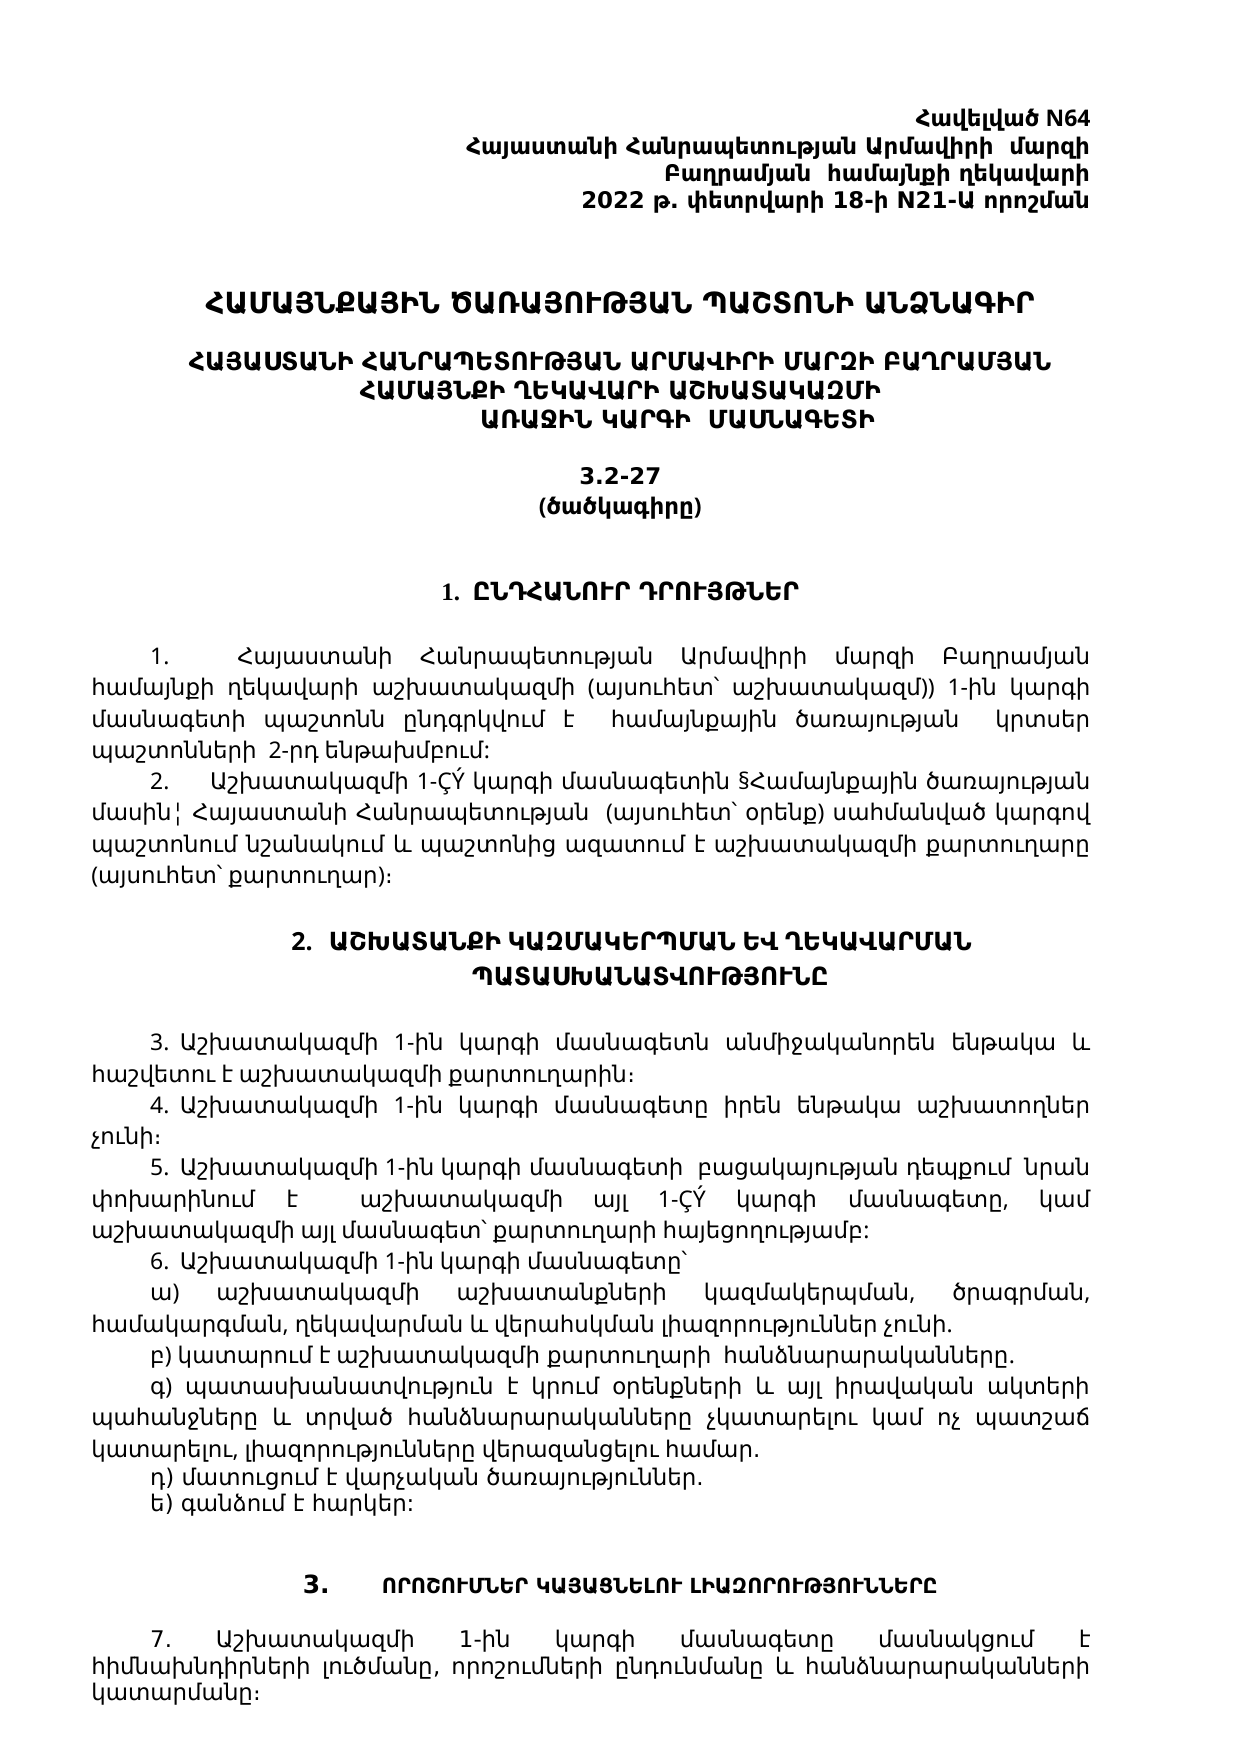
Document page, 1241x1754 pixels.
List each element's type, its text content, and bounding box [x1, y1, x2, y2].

list Աշխատակազմի 1-ին կարգի մասնագետն անմիջականորեն ենթակա և հաշվետու է աշխատակազմի քարտուղարին։ [91, 1026, 1090, 1089]
list Աշխատակազմի 1-ին կարգի մասնագետը իրեն ենթակա աշխատողներ չունի։ [91, 1089, 1090, 1151]
text դ) մատուցում է վարչական ծառայություններ. [91, 1464, 1090, 1490]
text Բաղրամյան համայնքի ղեկավարի [91, 160, 1090, 187]
text (ծածկագիրը) [91, 490, 1090, 521]
text 2022 թ. փետրվարի 18-ի N21-Ա որոշման [91, 187, 1090, 213]
text ա) աշխատակազմի աշխատանքների կազմակերպման, ծրագրման, համակարգման, ղեկավարման և վերահսկման լիազորություններ չունի. [91, 1276, 1090, 1339]
list Հայաստանի Հանրապետության Արմավիրի մարզի Բաղրամյան համայնքի ղեկավարի աշխատակազմի (այսուհետ՝ աշխատակազմ)) 1-ին կարգի մասնագետի պաշտոնն ընդգրկվում է համայնքային ծառայության կրտսեր պաշտոնների 2-րդ ենթախմբում: [91, 640, 1090, 765]
text ՀԱՄԱՅՆՔԻ ՂԵԿԱՎԱՐԻ ԱՇԽԱՏԱԿԱԶՄԻ [91, 376, 1090, 405]
text 3.2-27 [91, 463, 1090, 490]
text գ) պատասխանատվություն է կրում օրենքների և այլ իրավական ակտերի պահանջները և տրված հանձնարարականները չկատարելու կամ ոչ պատշաճ կատարելու, լիազորությունները վերազանցելու համար. [91, 1370, 1090, 1464]
text ՀԱՄԱՅՆՔԱՅԻՆ ԾԱՌԱՅՈՒԹՅԱՆ ՊԱՇՏՈՆԻ ԱՆՁՆԱԳԻՐ [91, 286, 1090, 320]
text ԱՌԱՋԻՆ ԿԱՐԳԻ ՄԱՍՆԱԳԵՏԻ [91, 405, 1090, 434]
text Հայաստանի Հանրապետության Արմավիրի մարզի [91, 133, 1090, 160]
text Հավելված N64 [91, 102, 1090, 133]
text ՀԱՅԱՍՏԱՆԻ ՀԱՆՐԱՊԵՏՈՒԹՅԱՆ ԱՐՄԱՎԻՐԻ ՄԱՐԶԻ ԲԱՂՐԱՄՅԱՆ [91, 347, 1090, 376]
list ԱՇԽԱՏԱՆՔԻ ԿԱԶՄԱԿԵՐՊՄԱՆ ԵՎ ՂԵԿԱՎԱՐՄԱՆ ՊԱՏԱՍԽԱՆԱՏՎՈՒԹՅՈՒՆԸ [172, 924, 1090, 992]
text ե) գանձում է հարկեր: [91, 1490, 1090, 1517]
text բ) կատարում է աշխատակազմի քարտուղարի հանձնարարականները. [91, 1339, 1090, 1370]
list Աշխատակազմի 1-ին կարգի մասնագետը՝ [91, 1245, 1090, 1276]
text 3. ՈՐՈՇՈՒՄՆԵՐ ԿԱՅԱՑՆԵԼՈՒ ԼԻԱԶՈՐՈՒԹՅՈՒՆՆԵՐԸ [91, 1570, 1090, 1599]
list Աշխատակազմի 1-ին կարգի մասնագետի բացակայության դեպքում նրան փոխարինում է աշխատակազմի այլ 1-ÇÝ կարգի մասնագետը, կամ աշխատակազմի այլ մասնագետ՝ քարտուղարի հայեցողությամբ: [91, 1151, 1090, 1245]
text 1. ԸՆԴՀԱՆՈՒՐ ԴՐՈՒՅԹՆԵՐ [91, 577, 1090, 606]
text 7. Աշխատակազմի 1-ին կարգի մասնագետը մասնակցում է հիմնախնդիրների լուծմանը, որոշումների ընդունմանը և հանձնարարականների կատարմանը։ [91, 1626, 1090, 1706]
list Աշխատակազմի 1-ÇÝ կարգի մասնագետին §Համայնքային ծառայության մասին¦ Հայաստանի Հանրապետության (այսուհետ՝ օրենք) սահմանված կարգով պաշտոնում նշանակում և պաշտոնից ազատում է աշխատակազմի քարտուղարը (այսուհետ՝ քարտուղար)։ [91, 765, 1090, 890]
